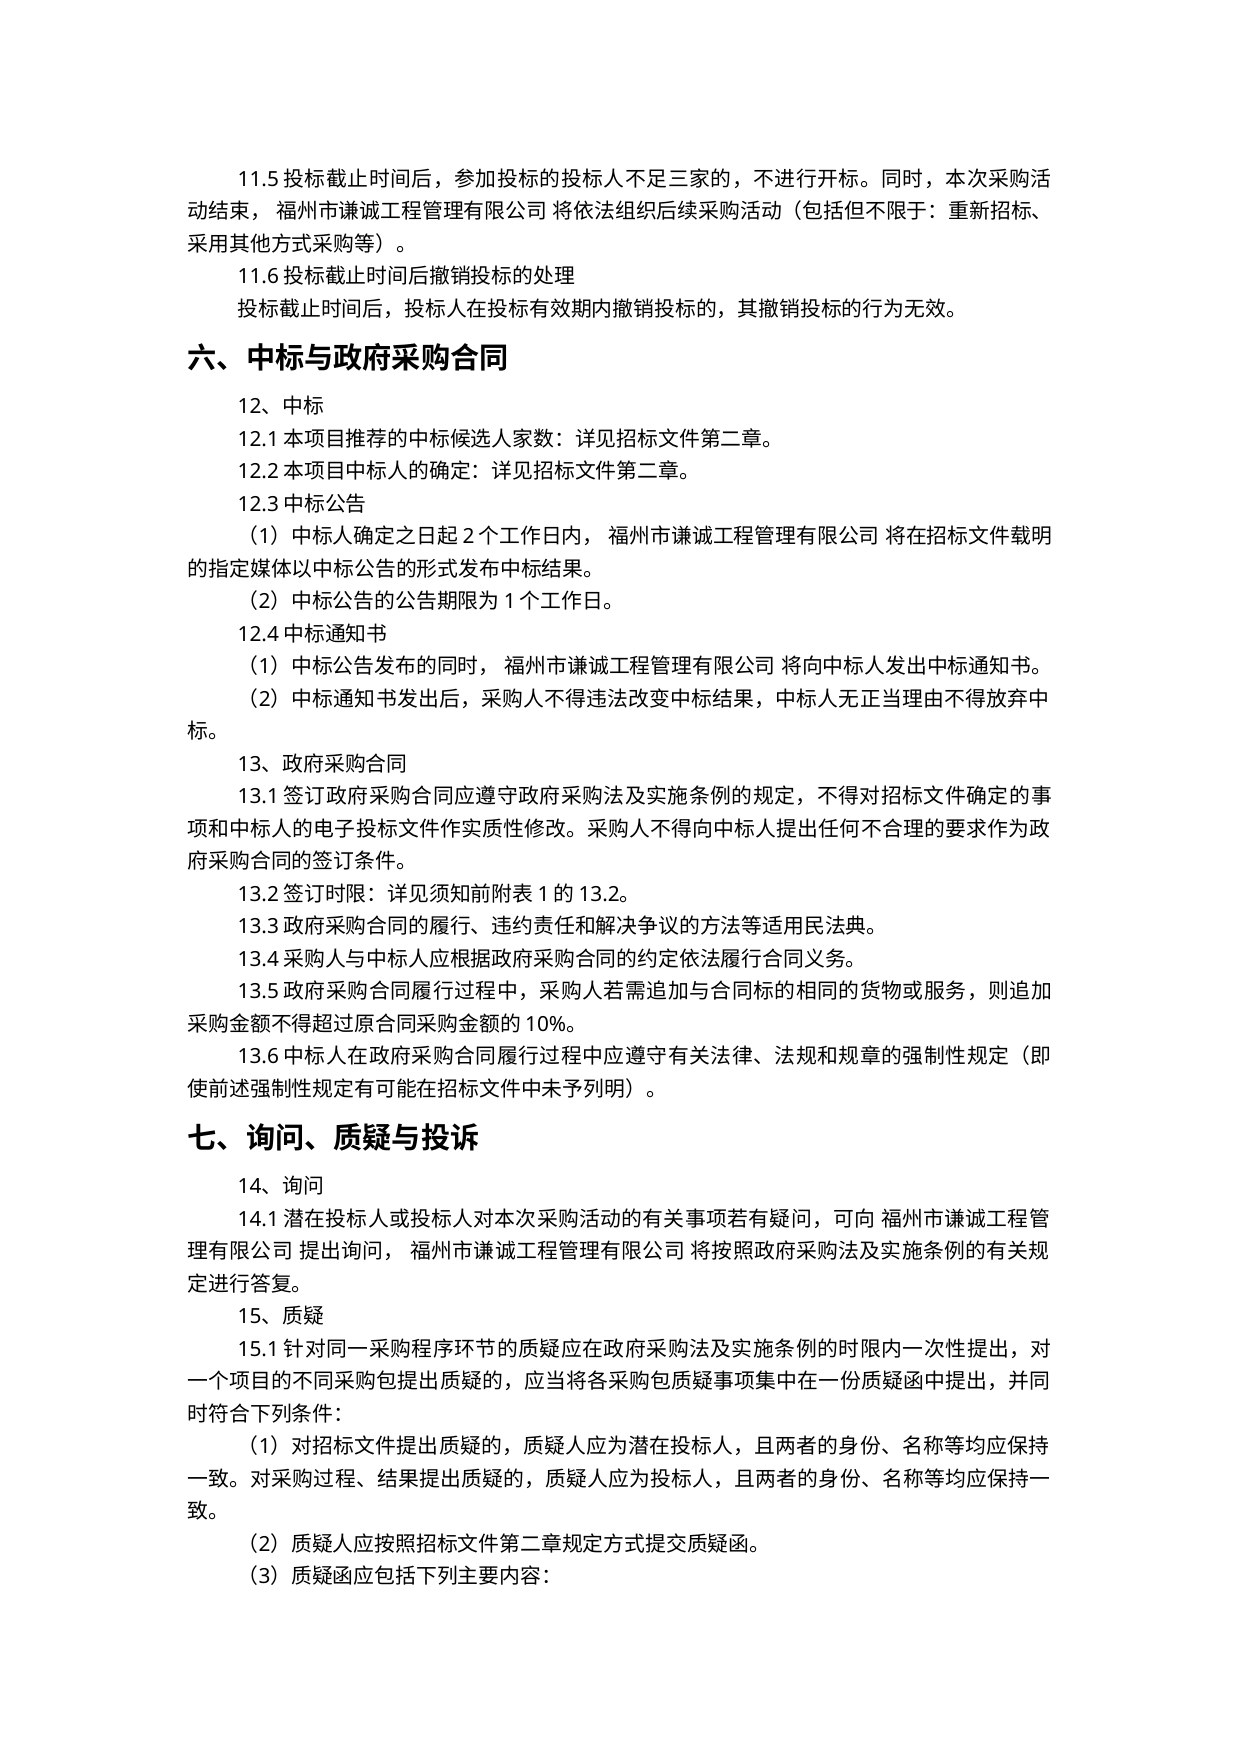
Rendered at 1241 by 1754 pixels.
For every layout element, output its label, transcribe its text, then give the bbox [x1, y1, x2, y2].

text （1）中标公告发布的同时， 福州市谦诚工程管理有限公司 将向中标人发出中标通知书。 [187, 649, 1053, 682]
text 六、中标与政府采购合同 [187, 324, 1053, 389]
text 13.1签订政府采购合同应遵守政府采购法及实施条例的规定，不得对招标文件确定的事项和中标人的电子投标文件作实质性修改。采购人不得向中标人提出任何不合理的要求作为政府采购合同的签订条件。 [187, 779, 1053, 877]
text 12、中标 [187, 389, 1053, 422]
text 12.2本项目中标人的确定：详见招标文件第二章。 [187, 454, 1053, 487]
text 15、质疑 [187, 1299, 1053, 1332]
text 11.5投标截止时间后，参加投标的投标人不足三家的，不进行开标。同时，本次采购活动结束， 福州市谦诚工程管理有限公司 将依法组织后续采购活动（包括但不限于：重新招标、采用其他方式采购等）。 [187, 162, 1053, 259]
text （3）质疑函应包括下列主要内容： [187, 1559, 1053, 1592]
text 12.4中标通知书 [187, 617, 1053, 649]
text 13.6中标人在政府采购合同履行过程中应遵守有关法律、法规和规章的强制性规定（即使前述强制性规定有可能在招标文件中未予列明）。 [187, 1039, 1053, 1104]
text 11.6投标截止时间后撤销投标的处理 [187, 259, 1053, 292]
text （1）对招标文件提出质疑的，质疑人应为潜在投标人，且两者的身份、名称等均应保持一致。对采购过程、结果提出质疑的，质疑人应为投标人，且两者的身份、名称等均应保持一致。 [187, 1429, 1053, 1527]
text 12.3中标公告 [187, 487, 1053, 519]
text （2）中标通知书发出后，采购人不得违法改变中标结果，中标人无正当理由不得放弃中标。 [187, 682, 1053, 747]
text 七、询问、质疑与投诉 [187, 1104, 1053, 1169]
text 投标截止时间后，投标人在投标有效期内撤销投标的，其撤销投标的行为无效。 [187, 292, 1053, 324]
text 12.1本项目推荐的中标候选人家数：详见招标文件第二章。 [187, 422, 1053, 454]
text 13.3政府采购合同的履行、违约责任和解决争议的方法等适用民法典。 [187, 909, 1053, 942]
text 14.1潜在投标人或投标人对本次采购活动的有关事项若有疑问，可向 福州市谦诚工程管理有限公司 提出询问， 福州市谦诚工程管理有限公司 将按照政府采购法及实施条例的有关规定进行答复。 [187, 1202, 1053, 1299]
text 14、询问 [187, 1169, 1053, 1202]
text 13.2签订时限：详见须知前附表1的13.2。 [187, 877, 1053, 909]
text （1）中标人确定之日起2个工作日内， 福州市谦诚工程管理有限公司 将在招标文件载明的指定媒体以中标公告的形式发布中标结果。 [187, 519, 1053, 584]
text 13.4采购人与中标人应根据政府采购合同的约定依法履行合同义务。 [187, 942, 1053, 974]
text 15.1针对同一采购程序环节的质疑应在政府采购法及实施条例的时限内一次性提出，对一个项目的不同采购包提出质疑的，应当将各采购包质疑事项集中在一份质疑函中提出，并同时符合下列条件： [187, 1332, 1053, 1429]
text （2）质疑人应按照招标文件第二章规定方式提交质疑函。 [187, 1527, 1053, 1559]
text （2）中标公告的公告期限为1个工作日。 [187, 584, 1053, 617]
text 13.5政府采购合同履行过程中，采购人若需追加与合同标的相同的货物或服务，则追加采购金额不得超过原合同采购金额的10%。 [187, 974, 1053, 1039]
text 13、政府采购合同 [187, 747, 1053, 779]
